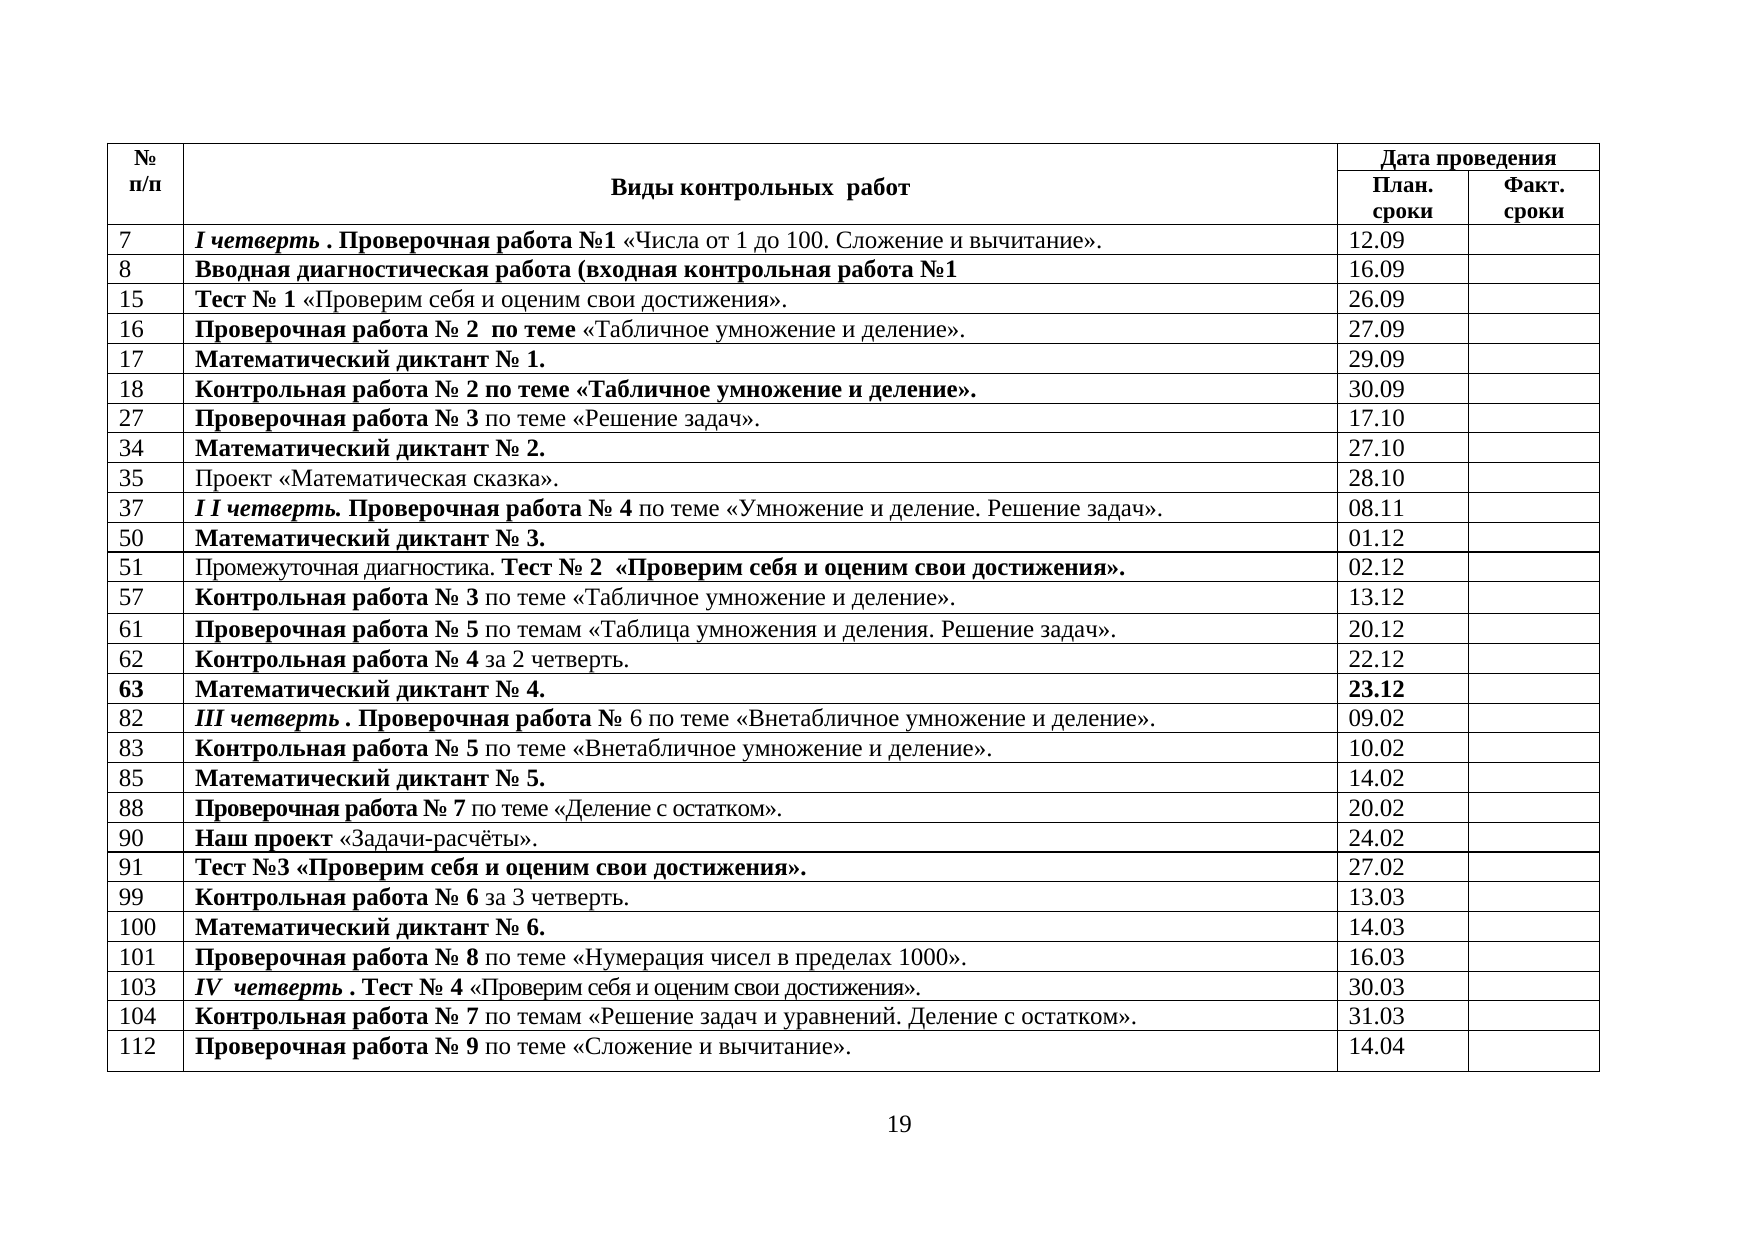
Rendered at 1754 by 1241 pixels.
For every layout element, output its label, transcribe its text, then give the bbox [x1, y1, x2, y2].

table_cell [1469, 763, 1599, 792]
table_cell 12.09 [1338, 225, 1468, 253]
table_cell Контрольная работа № 2 по теме «Табличное умножение и деление». [184, 374, 1337, 402]
table_cell 31.03 [1338, 1001, 1468, 1030]
table_cell [1469, 942, 1599, 971]
table_cell Вводная диагностическая работа (входная контрольная работа №1 [184, 255, 1337, 283]
table_cell [1469, 374, 1599, 402]
table_cell Контрольная работа № 6 за 3 четверть. [184, 882, 1337, 911]
table_cell [1469, 404, 1599, 432]
table_cell [1469, 1001, 1599, 1030]
table_cell 99 [108, 882, 183, 911]
table_cell 24.02 [1338, 823, 1468, 851]
table_cell 104 [108, 1001, 183, 1030]
table_cell 27.02 [1338, 853, 1468, 881]
table_cell 15 [108, 284, 183, 313]
table_cell Контрольная работа № 3 по теме «Табличное умножение и деление». [184, 582, 1337, 613]
table_cell 61 [108, 614, 183, 643]
table_cell [1469, 225, 1599, 253]
table_cell 85 [108, 763, 183, 792]
table_cell I I четверть. Проверочная работа № 4 по теме «Умножение и деление. Решение задач». [184, 493, 1337, 522]
table_cell 01.12 [1338, 523, 1468, 551]
table_cell 22.12 [1338, 644, 1468, 673]
table_cell Проверочная работа № 9 по теме «Сложение и вычитание». [184, 1031, 1337, 1071]
table_cell [1469, 823, 1599, 851]
table_cell 17.10 [1338, 404, 1468, 432]
table_cell Контрольная работа № 4 за 2 четверть. [184, 644, 1337, 673]
table_cell 112 [108, 1031, 183, 1071]
table_cell [1469, 853, 1599, 881]
table_cell 26.09 [1338, 284, 1468, 313]
table_cell 91 [108, 853, 183, 881]
table_cell IV четверть . Тест № 4 «Проверим себя и оценим свои достижения». [184, 972, 1337, 1000]
table_cell 29.09 [1338, 344, 1468, 373]
table_cell [1469, 793, 1599, 822]
table_cell [1469, 344, 1599, 373]
table_cell 30.03 [1338, 972, 1468, 1000]
table_cell [1469, 553, 1599, 581]
table_cell 16.03 [1338, 942, 1468, 971]
table_cell Математический диктант № 1. [184, 344, 1337, 373]
table_cell Математический диктант № 5. [184, 763, 1337, 792]
table_cell 83 [108, 733, 183, 762]
table_cell Проверочная работа № 2 по теме «Табличное умножение и деление». [184, 314, 1337, 343]
table_cell 101 [108, 942, 183, 971]
table_cell Проверочная работа № 8 по теме «Нумерация чисел в пределах 1000». [184, 942, 1337, 971]
table_cell [1469, 614, 1599, 643]
table_cell Математический диктант № 2. [184, 433, 1337, 462]
table_cell Тест № 1 «Проверим себя и оценим свои достижения». [184, 284, 1337, 313]
table_cell I четверть . Проверочная работа №1 «Числа от 1 до 100. Сложение и вычитание». [184, 225, 1337, 253]
table_cell 8 [108, 255, 183, 283]
table_cell Проект «Математическая сказка». [184, 463, 1337, 492]
table_cell 57 [108, 582, 183, 613]
table_cell 88 [108, 793, 183, 822]
table_header Дата проведения [1338, 144, 1599, 170]
table_cell [1469, 493, 1599, 522]
table_cell Наш проект «Задачи-расчёты». [184, 823, 1337, 851]
table_cell Математический диктант № 4. [184, 674, 1337, 702]
table_cell 02.12 [1338, 553, 1468, 581]
table_cell [1469, 463, 1599, 492]
table_cell 10.02 [1338, 733, 1468, 762]
table_cell 18 [108, 374, 183, 402]
table_cell 27.10 [1338, 433, 1468, 462]
table_cell 23.12 [1338, 674, 1468, 702]
table_header Виды контрольных работ [184, 144, 1337, 224]
table_cell Математический диктант № 3. [184, 523, 1337, 551]
table_cell 30.09 [1338, 374, 1468, 402]
table_cell Факт. сроки [1469, 171, 1599, 224]
table_cell 16.09 [1338, 255, 1468, 283]
table_cell 14.03 [1338, 912, 1468, 941]
table_cell 27 [108, 404, 183, 432]
table_header № п/п [108, 144, 183, 224]
table_cell 50 [108, 523, 183, 551]
table_cell 51 [108, 553, 183, 581]
table_cell [1469, 704, 1599, 732]
table_cell III четверть . Проверочная работа № 6 по теме «Внетабличное умножение и деление». [184, 704, 1337, 732]
table_cell Математический диктант № 6. [184, 912, 1337, 941]
table_cell 08.11 [1338, 493, 1468, 522]
table_cell 17 [108, 344, 183, 373]
table_cell 20.12 [1338, 614, 1468, 643]
table_cell 103 [108, 972, 183, 1000]
table_cell [1469, 255, 1599, 283]
table_cell 27.09 [1338, 314, 1468, 343]
table_cell 20.02 [1338, 793, 1468, 822]
table_cell 37 [108, 493, 183, 522]
table_cell [1469, 674, 1599, 702]
table_cell 13.03 [1338, 882, 1468, 911]
table_cell Проверочная работа № 3 по теме «Решение задач». [184, 404, 1337, 432]
table_cell Тест №3 «Проверим себя и оценим свои достижения». [184, 853, 1337, 881]
table_cell [1469, 523, 1599, 551]
table_cell 62 [108, 644, 183, 673]
table_cell 09.02 [1338, 704, 1468, 732]
table_cell [1469, 912, 1599, 941]
table_cell 63 [108, 674, 183, 702]
table_cell Контрольная работа № 5 по теме «Внетабличное умножение и деление». [184, 733, 1337, 762]
table_cell 100 [108, 912, 183, 941]
table_cell 82 [108, 704, 183, 732]
table_cell [1469, 972, 1599, 1000]
table_cell 14.02 [1338, 763, 1468, 792]
table_cell [1469, 733, 1599, 762]
table_cell Проверочная работа № 5 по темам «Таблица умножения и деления. Решение задач». [184, 614, 1337, 643]
table_cell [1469, 433, 1599, 462]
table_cell 7 [108, 225, 183, 253]
table_cell 28.10 [1338, 463, 1468, 492]
table_cell [1469, 1031, 1599, 1071]
table_cell Проверочная работа № 7 по теме «Деление с остатком». [184, 793, 1337, 822]
table_cell [1469, 582, 1599, 613]
table_cell [1469, 284, 1599, 313]
table_cell [1469, 314, 1599, 343]
table_cell [1469, 644, 1599, 673]
table_cell 90 [108, 823, 183, 851]
table_cell 14.04 [1338, 1031, 1468, 1071]
table_cell [1469, 882, 1599, 911]
table_cell 35 [108, 463, 183, 492]
table_cell План. сроки [1338, 171, 1468, 224]
table_cell 16 [108, 314, 183, 343]
table_cell Промежуточная диагностика. Тест № 2 «Проверим себя и оценим свои достижения». [184, 553, 1337, 581]
table_cell 34 [108, 433, 183, 462]
table_cell Контрольная работа № 7 по темам «Решение задач и уравнений. Деление с остатком». [184, 1001, 1337, 1030]
table_cell 13.12 [1338, 582, 1468, 613]
